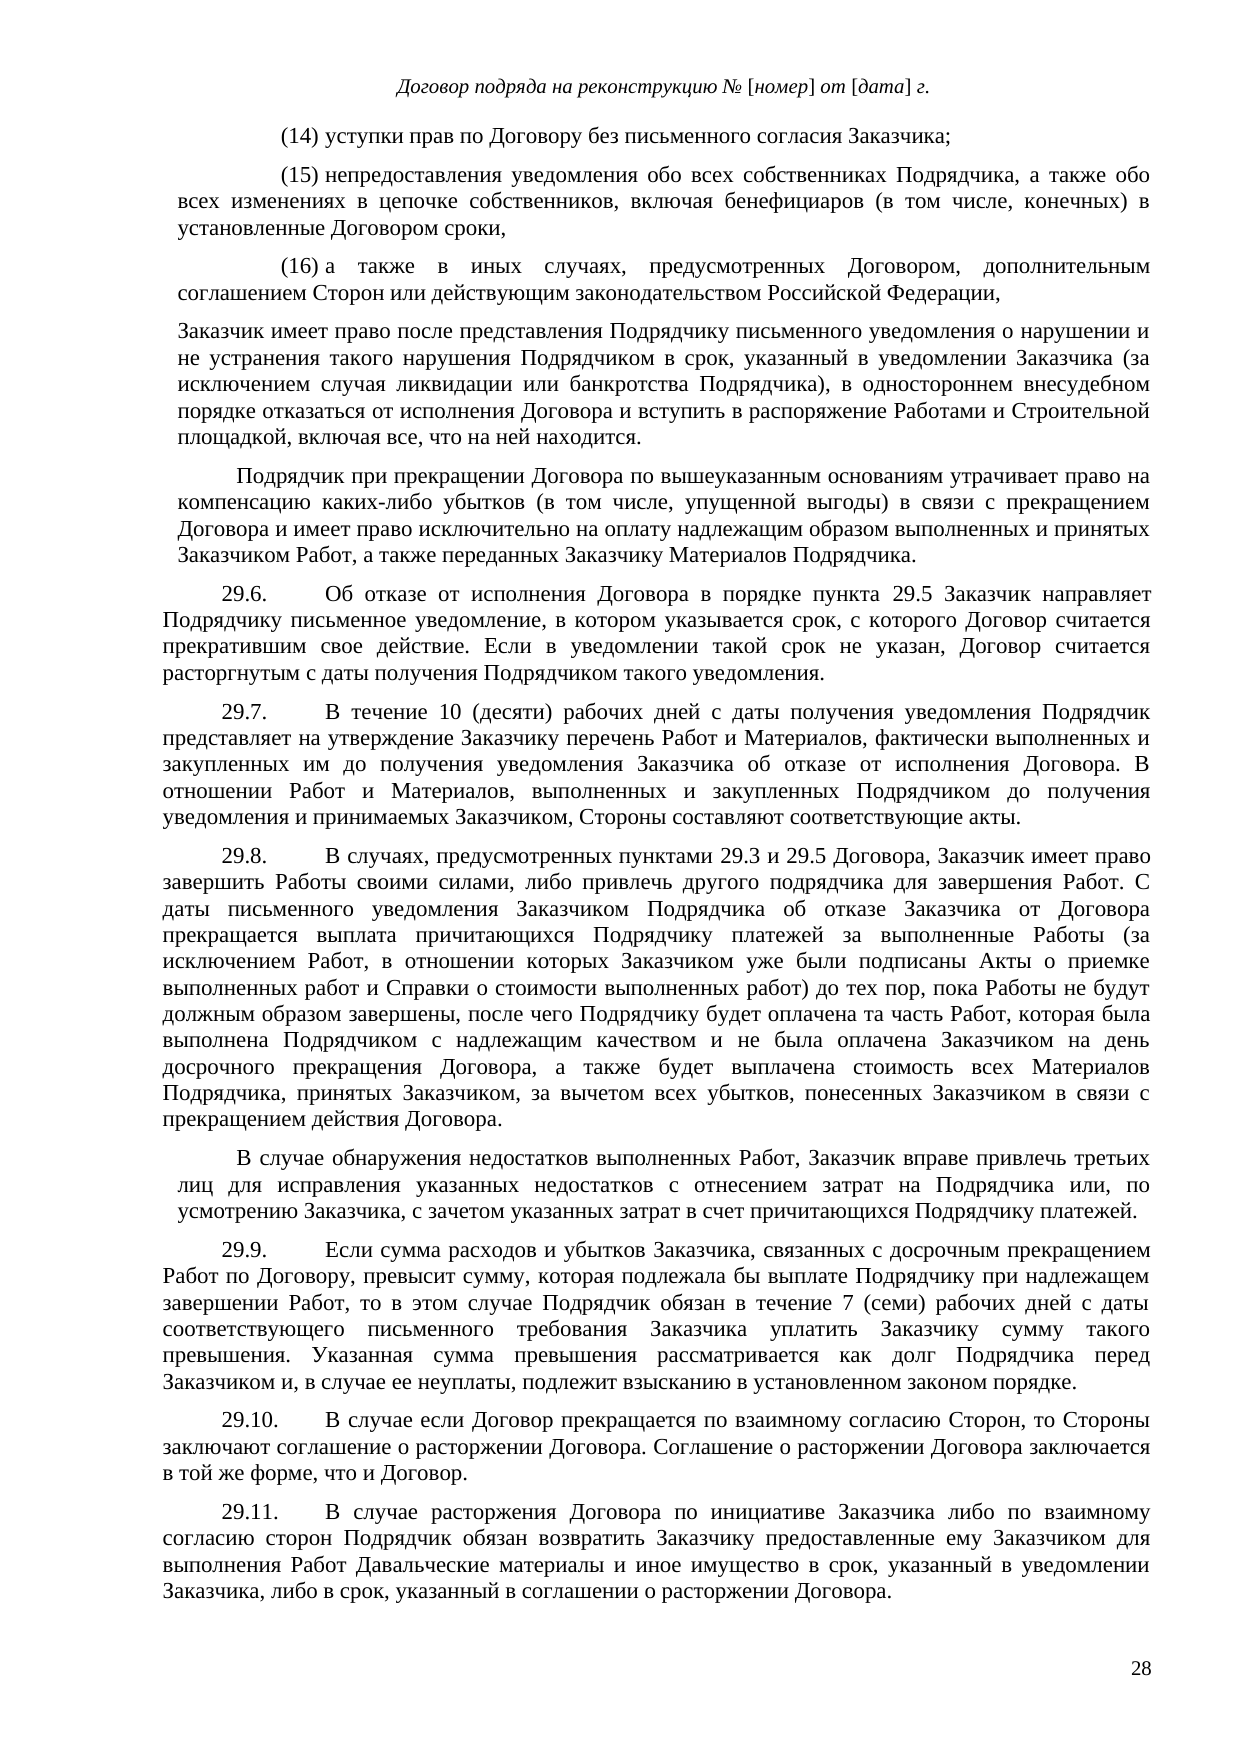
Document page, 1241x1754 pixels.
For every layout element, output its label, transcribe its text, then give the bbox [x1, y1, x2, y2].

text В случае если Договор прекращается по взаимному согласию Сторон, то Стороны заключают соглашение о расторжении Договора. Соглашение о расторжении Договора заключается в той же форме, что и Договор. [162, 1407, 1152, 1486]
text Об отказе от исполнения Договора в порядке пункта 29.5 Заказчик направляет Подрядчику письменное уведомление, в котором указывается срок, с которого Договор считается прекратившим свое действие. Если в уведомлении такой срок не указан, Договор считается расторгнутым с даты получения Подрядчиком такого уведомления. [162, 580, 1152, 685]
list Подрядчик при прекращении Договора по вышеуказанным основаниям утрачивает право на компенсацию каких-либо убытков (в том числе, упущенной выгоды) в связи с прекращением Договора и имеет право исключительно на оплату надлежащим образом выполненных и принятых Заказчиком Работ, а также переданных Заказчику Материалов Подрядчика. [177, 462, 1152, 567]
list Заказчик имеет право после представления Подрядчику письменного уведомления о нарушении и не устранения такого нарушения Подрядчиком в срок, указанный в уведомлении Заказчика (за исключением случая ликвидации или банкротства Подрядчика), в одностороннем внесудебном порядке отказаться от исполнения Договора и вступить в распоряжение Работами и Строительной площадкой, включая все, что на ней находится. [177, 318, 1152, 449]
text В течение 10 (десяти) рабочих дней с даты получения уведомления Подрядчик представляет на утверждение Заказчику перечень Работ и Материалов, фактически выполненных и закупленных им до получения уведомления Заказчика об отказе от исполнения Договора. В отношении Работ и Материалов, выполненных и закупленных Подрядчиком до получения уведомления и принимаемых Заказчиком, Стороны составляют соответствующие акты. [162, 698, 1152, 829]
list В случае обнаружения недостатков выполненных Работ, Заказчик вправе привлечь третьих лиц для исправления указанных недостатков с отнесением затрат на Подрядчика или, по усмотрению Заказчика, с зачетом указанных затрат в счет причитающихся Подрядчику платежей. [177, 1144, 1152, 1223]
text В случаях, предусмотренных пунктами 29.3 и 29.5 Договора, Заказчик имеет право завершить Работы своими силами, либо привлечь другого подрядчика для завершения Работ. С даты письменного уведомления Заказчиком Подрядчика об отказе Заказчика от Договора прекращается выплата причитающихся Подрядчику платежей за выполненные Работы (за исключением Работ, в отношении которых Заказчиком уже были подписаны Акты о приемке выполненных работ и Справки о стоимости выполненных работ) до тех пор, пока Работы не будут должным образом завершены, после чего Подрядчику будет оплачена та часть Работ, которая была выполнена Подрядчиком с надлежащим качеством и не была оплачена Заказчиком на день досрочного прекращения Договора, а также будет выплачена стоимость всех Материалов Подрядчика, принятых Заказчиком, за вычетом всех убытков, понесенных Заказчиком в связи с прекращением действия Договора. [162, 842, 1152, 1132]
text непредоставления уведомления обо всех собственниках Подрядчика, а также обо всех изменениях в цепочке собственников, включая бенефициаров (в том числе, конечных) в установленные Договором сроки, [177, 161, 1152, 240]
text а также в иных случаях, предусмотренных Договором, дополнительным соглашением Сторон или действующим законодательством Российской Федерации, [177, 252, 1152, 305]
text уступки прав по Договору без письменного согласия Заказчика; [177, 122, 1152, 148]
text В случае расторжения Договора по инициативе Заказчика либо по взаимному согласию сторон Подрядчик обязан возвратить Заказчику предоставленные ему Заказчиком для выполнения Работ Давальческие материалы и иное имущество в срок, указанный в уведомлении Заказчика, либо в срок, указанный в соглашении о расторжении Договора. [162, 1498, 1152, 1603]
text Если сумма расходов и убытков Заказчика, связанных с досрочным прекращением Работ по Договору, превысит сумму, которая подлежала бы выплате Подрядчику при надлежащем завершении Работ, то в этом случае Подрядчик обязан в течение 7 (семи) рабочих дней с даты соответствующего письменного требования Заказчика уплатить Заказчику сумму такого превышения. Указанная сумма превышения рассматривается как долг Подрядчика перед Заказчиком и, в случае ее неуплаты, подлежит взысканию в установленном законом порядке. [162, 1236, 1152, 1394]
